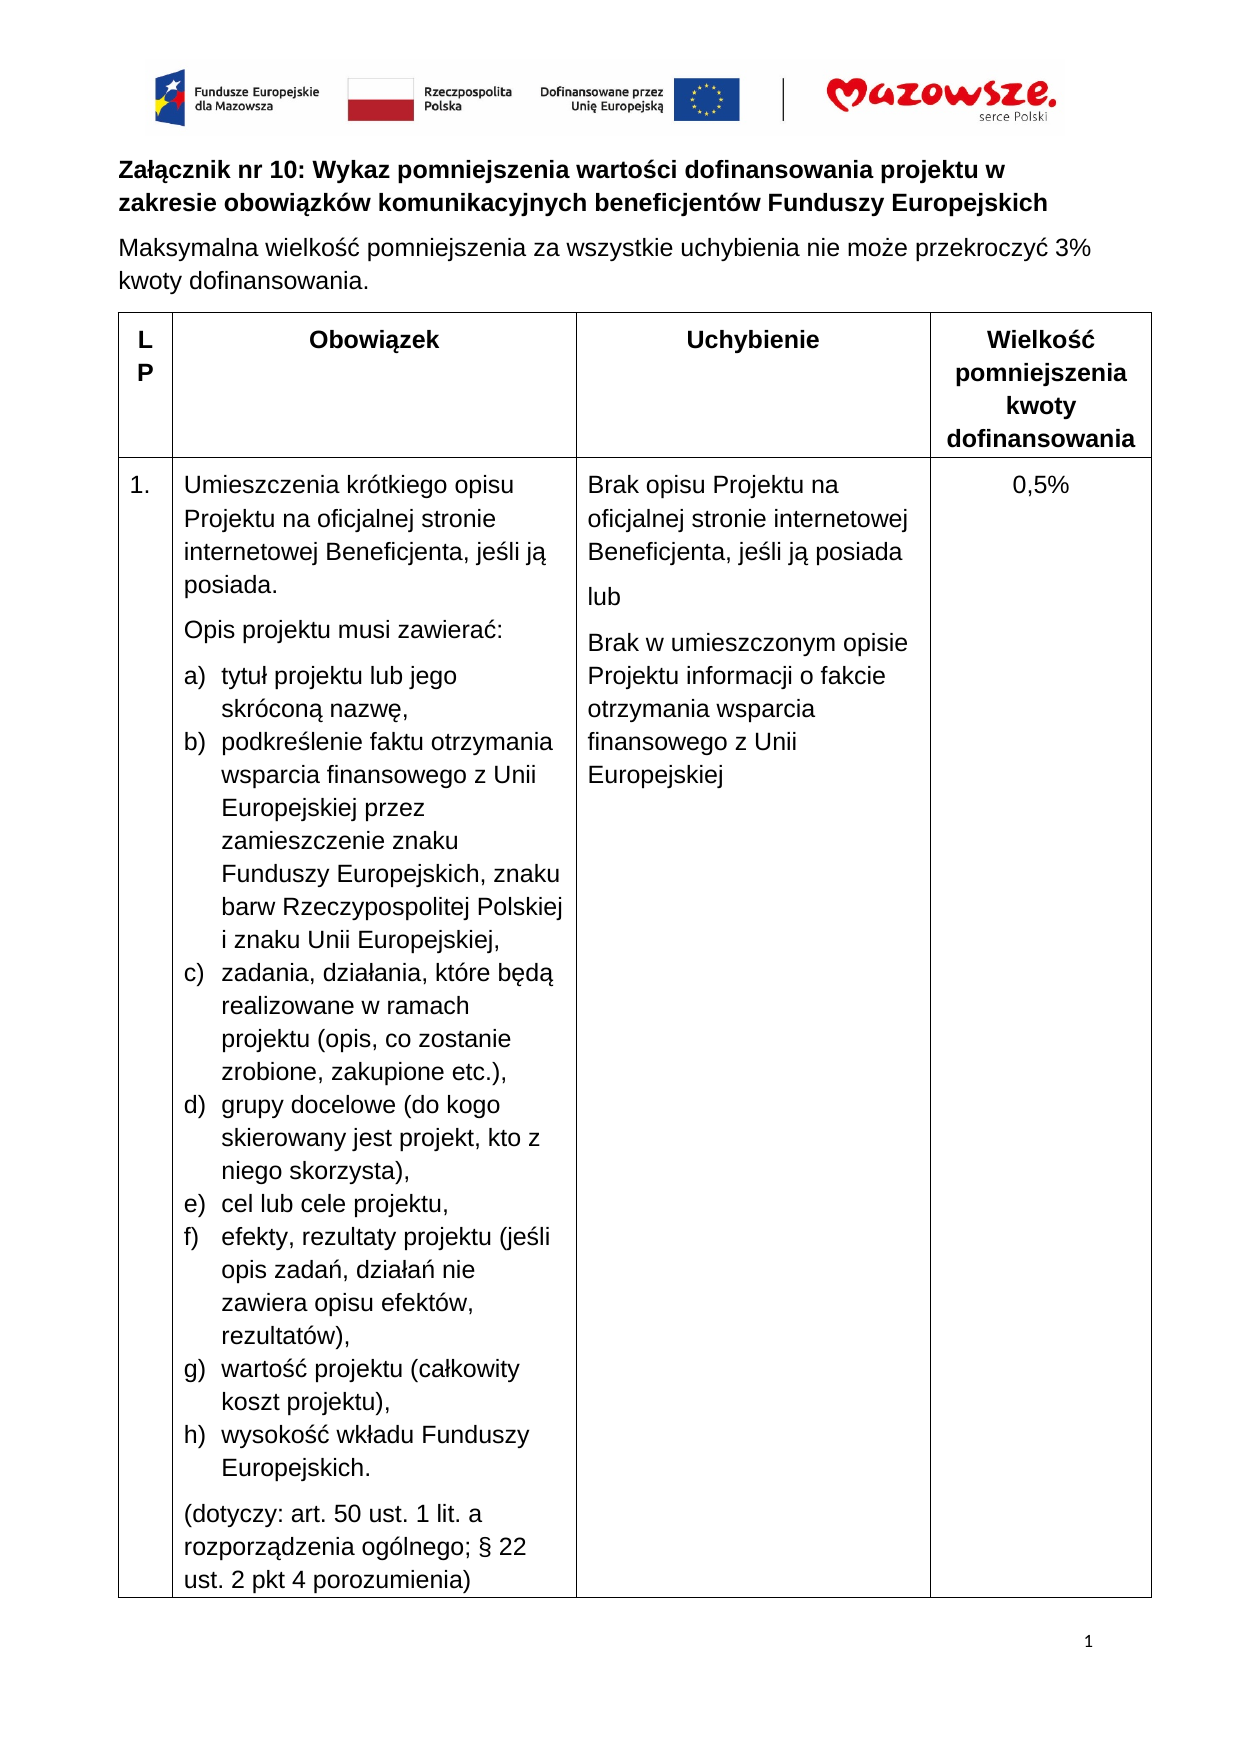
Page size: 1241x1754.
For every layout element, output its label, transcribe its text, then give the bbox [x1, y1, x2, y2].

text Maksymalna wielkość pomniejszenia za wszystkie uchybienia nie może przekroczyć 3% kwoty dofinansowania. [118, 233, 1093, 295]
table_header Uchybienie [577, 313, 930, 457]
table_header Obowiązek [173, 313, 576, 457]
text Załącznik nr 10: Wykaz pomniejszenia wartości dofinansowania projektu w zakresie obowiązków komunikacyjnych beneficjentów Funduszy Europejskich [118, 155, 1093, 216]
table_cell Brak opisu Projektu na oficjalnej stronie internetowej Beneficjenta, jeśli ją posiada lub Brak w umieszczonym opisie Projektu informacji o fakcie otrzymania wsparcia finansowego z Unii Europejskiej [577, 458, 930, 1597]
table_cell Umieszczenia krótkiego opisu Projektu na oficjalnej stronie internetowej Beneficjenta, jeśli ją posiada. Opis projektu musi zawierać: tytuł projektu lub jego skróconą nazwę, podkreślenie faktu otrzymania wsparcia finansowego z Unii Europejskiej przez zamieszczenie znaku Funduszy Europejskich, znaku barw Rzeczypospolitej Polskiej i znaku Unii Europejskiej, zadania, działania, które będą realizowane w ramach projektu (opis, co zostanie zrobione, zakupione etc.), grupy docelowe (do kogo skierowany jest projekt, kto z niego skorzysta), cel lub cele projektu, efekty, rezultaty projektu (jeśli opis zadań, działań nie zawiera opisu efektów, rezultatów), wartość projektu (całkowity koszt projektu), wysokość wkładu Funduszy Europejskich. (dotyczy: art. 50 ust. 1 lit. a rozporządzenia ogólnego; § 22 ust. 2 pkt 4 porozumienia) [173, 458, 576, 1597]
table_cell 0,5% [931, 458, 1151, 1597]
picture [145, 59, 1066, 136]
table_cell 1. [119, 458, 172, 1597]
table_header Wielkość pomniejszenia kwoty dofinansowania [931, 313, 1151, 457]
table_header LP [119, 313, 172, 457]
